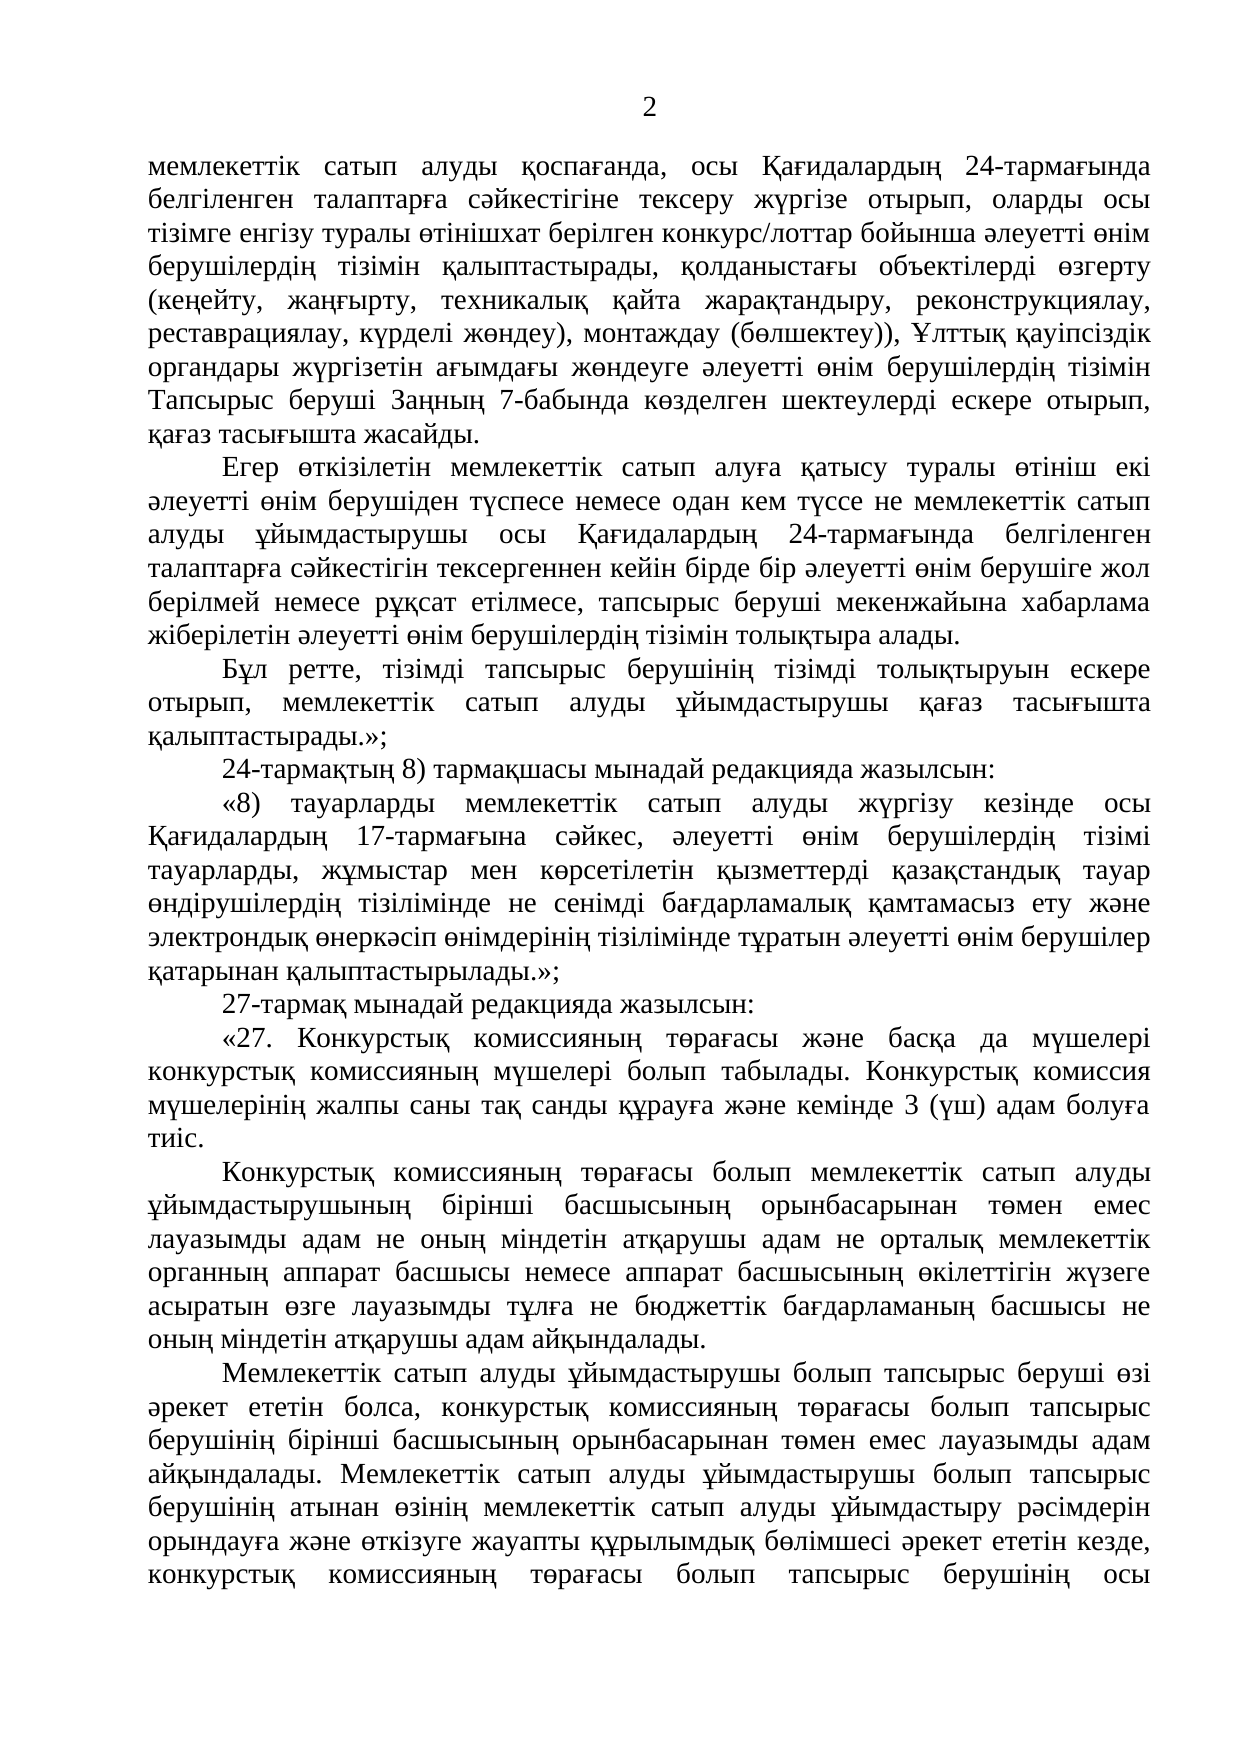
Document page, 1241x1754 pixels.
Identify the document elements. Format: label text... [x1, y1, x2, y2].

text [148, 148, 1152, 449]
text «8) тауарларды мемлекеттік сатып алуды жүргізу кезінде осы Қағидалардың 17-тармағына сәйкес, әлеуетті өнім берушілердің тізімі тауарларды, жұмыстар мен көрсетілетін қызметтерді қазақстандық тауар өндірушілердің тізілімінде не сенімді бағдарламалық қамтамасыз ету және электрондық өнеркәсіп өнімдерінің тізілімінде тұратын әлеуетті өнім берушілер қатарынан қалыптастырылады.»; [148, 785, 1152, 986]
text «27. Конкурстық комиссияның төрағасы және басқа да мүшелері конкурстық комиссияның мүшелері болып табылады. Конкурстық комиссия мүшелерiнiң жалпы саны тақ санды құрауға және кемiнде 3 (үш) адам болуға тиiс. [148, 1020, 1152, 1154]
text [148, 1355, 1152, 1590]
text Бұл ретте, тізімді тапсырыс берушінің тізімді толықтыруын ескере отырып, мемлекеттік сатып алуды ұйымдастырушы қағаз тасығышта қалыптастырады.»; [148, 651, 1152, 751]
text Егер өткізілетін мемлекеттік сатып алуға қатысу туралы өтініш екі әлеуетті өнім берушіден түспесе немесе одан кем түссе не мемлекеттік сатып алуды ұйымдастырушы осы Қағидалардың 24-тармағында белгіленген талаптарға сәйкестігін тексергеннен кейін бірде бір әлеуетті өнім берушіге жол берілмей немесе рұқсат етілмесе, тапсырыс беруші мекенжайына хабарлама жіберілетін әлеуетті өнім берушілердің тізімін толықтыра алады. [148, 449, 1152, 651]
text 27-тармақ мынадай редакцияда жазылсын: [148, 986, 1152, 1020]
text Конкурстық комиссияның төрағасы болып мемлекеттік сатып алуды ұйымдастырушының бірінші басшысының орынбасарынан төмен емес лауазымды адам не оның міндетін атқарушы адам не орталық мемлекеттік органның аппарат басшысы немесе аппарат басшысының өкілеттігін жүзеге асыратын өзге лауазымды тұлға не бюджеттік бағдарламаның басшысы не оның міндетін атқарушы адам айқындалады. [148, 1154, 1152, 1355]
text 24-тармақтың 8) тармақшасы мынадай редакцияда жазылсын: [148, 751, 1152, 785]
